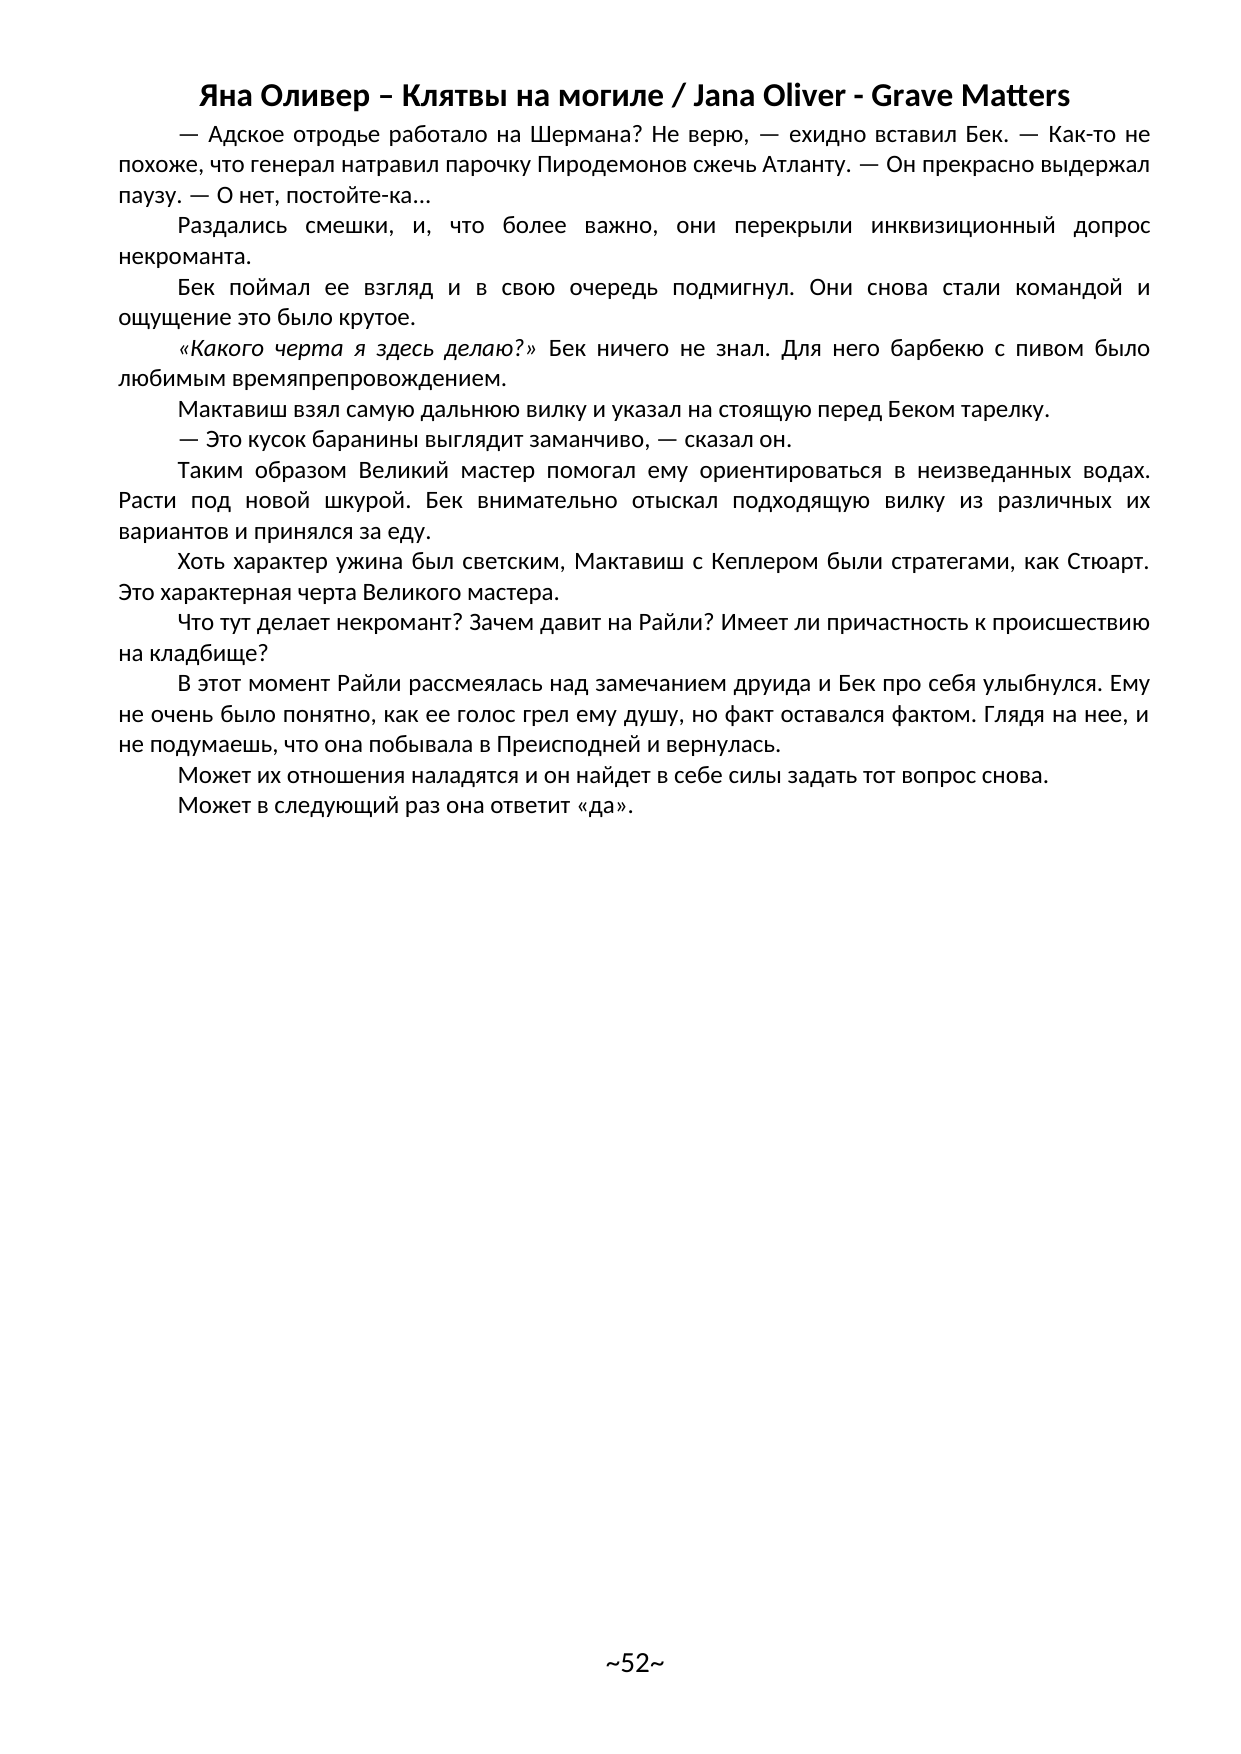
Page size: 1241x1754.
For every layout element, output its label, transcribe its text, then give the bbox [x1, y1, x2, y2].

text Что тут делает некромант? Зачем давит на Райли? Имеет ли причастность к происшествию на кладбище? [118, 606, 1152, 667]
text В этот момент Райли рассмеялась над замечанием друида и Бек про себя улыбнулся. Ему не очень было понятно, как ее голос грел ему душу, но факт оставался фактом. Глядя на нее, и не подумаешь, что она побывала в Преисподней и вернулась. [118, 667, 1152, 759]
text — Адское отродье работало на Шермана? Не верю, — ехидно вставил Бек. — Как-то не похоже, что генерал натравил парочку Пиродемонов сжечь Атланту. — Он прекрасно выдержал паузу. — О нет, постойте-ка... [118, 118, 1152, 210]
text Мактавиш взял самую дальнюю вилку и указал на стоящую перед Беком тарелку. [118, 393, 1152, 423]
text Таким образом Великий мастер помогал ему ориентироваться в неизведанных водах. Расти под новой шкурой. Бек внимательно отыскал подходящую вилку из различных их вариантов и принялся за еду. [118, 454, 1152, 545]
text Раздались смешки, и, что более важно, они перекрыли инквизиционный допрос некроманта. [118, 210, 1152, 271]
text — Это кусок баранины выглядит заманчиво, — сказал он. [118, 423, 1152, 454]
text Хоть характер ужина был светским, Мактавиш с Кеплером были стратегами, как Стюарт. Это характерная черта Великого мастера. [118, 545, 1152, 606]
text «Какого черта я здесь делаю?» Бек ничего не знал. Для него барбекю с пивом было любимым времяпрепровождением. [118, 332, 1152, 393]
text Бек поймал ее взгляд и в свою очередь подмигнул. Они снова стали командой и ощущение это было крутое. [118, 271, 1152, 332]
text Может их отношения наладятся и он найдет в себе силы задать тот вопрос снова. [118, 759, 1152, 789]
text Может в следующий раз она ответит «да». [118, 789, 1152, 820]
